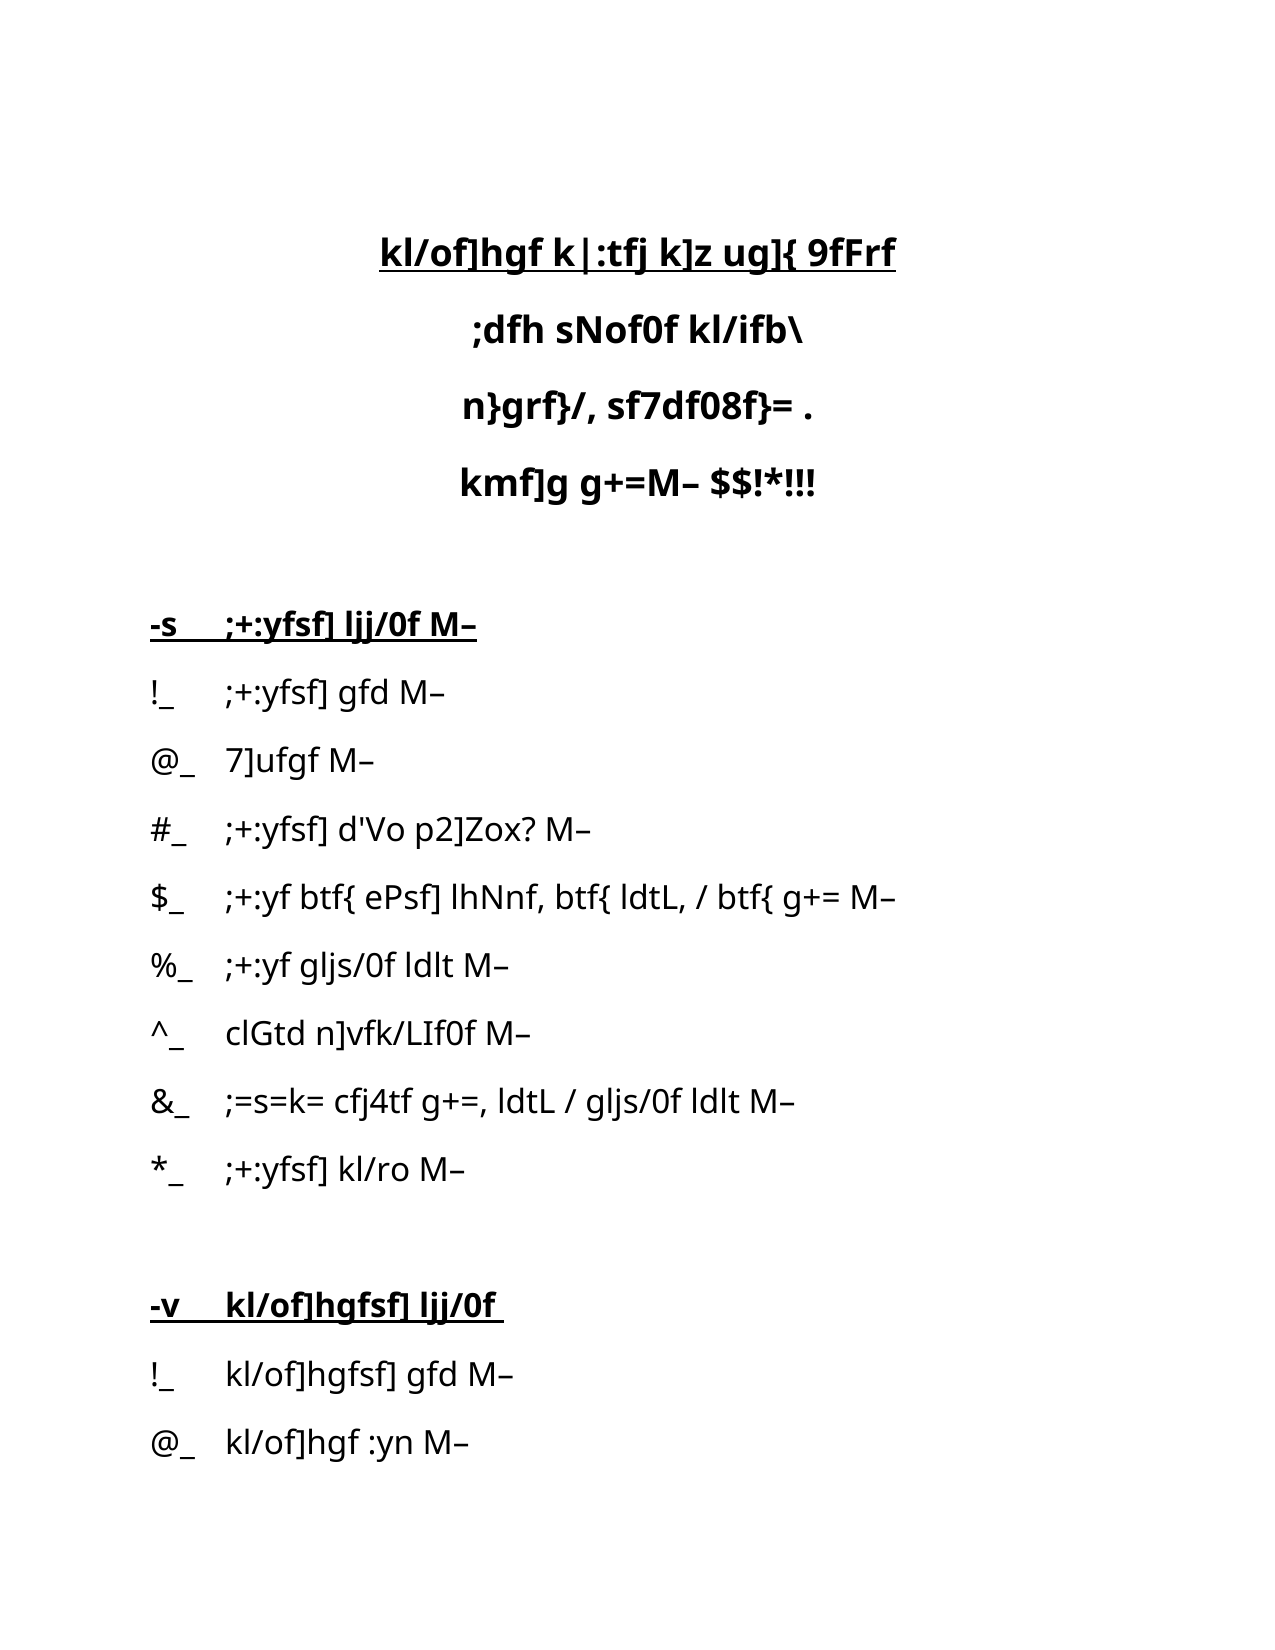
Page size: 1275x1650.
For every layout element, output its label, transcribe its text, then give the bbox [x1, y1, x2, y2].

text #_ ;+:yfsf] d'Vo p2]Zox? M– [150, 805, 1125, 851]
text $_ ;+:yf btf{ ePsf] lhNnf, btf{ ldtL, / btf{ g+= M– [150, 873, 1125, 919]
text ^_ clGtd n]vfk/LIf0f M– [150, 1010, 1125, 1055]
text kmf]g g+=M– $$!*!!! [150, 456, 1125, 507]
text *_ ;+:yfsf] kl/ro M– [150, 1146, 1125, 1191]
text kl/of]hgf k|:tfj k]z ug]{ 9fFrf [150, 227, 1125, 278]
text %_ ;+:yf gljs/0f ldlt M– [150, 942, 1125, 987]
text -v_ kl/of]hgfsf] ljj/0f [150, 1282, 1125, 1328]
text ;dfh sNof0f kl/ifb\ [150, 303, 1125, 354]
text !_ kl/of]hgfsf] gfd M– [150, 1350, 1125, 1396]
text @_ 7]ufgf M– [150, 737, 1125, 783]
text &_ ;=s=k= cfj4tf g+=, ldtL / gljs/0f ldlt M– [150, 1078, 1125, 1123]
text -s_ ;+:yfsf] ljj/0f M– [150, 601, 1125, 646]
text !_ ;+:yfsf] gfd M– [150, 669, 1125, 714]
text n}grf}/, sf7df08f}= . [150, 380, 1125, 431]
text @_ kl/of]hgf :yn M– [150, 1418, 1125, 1464]
